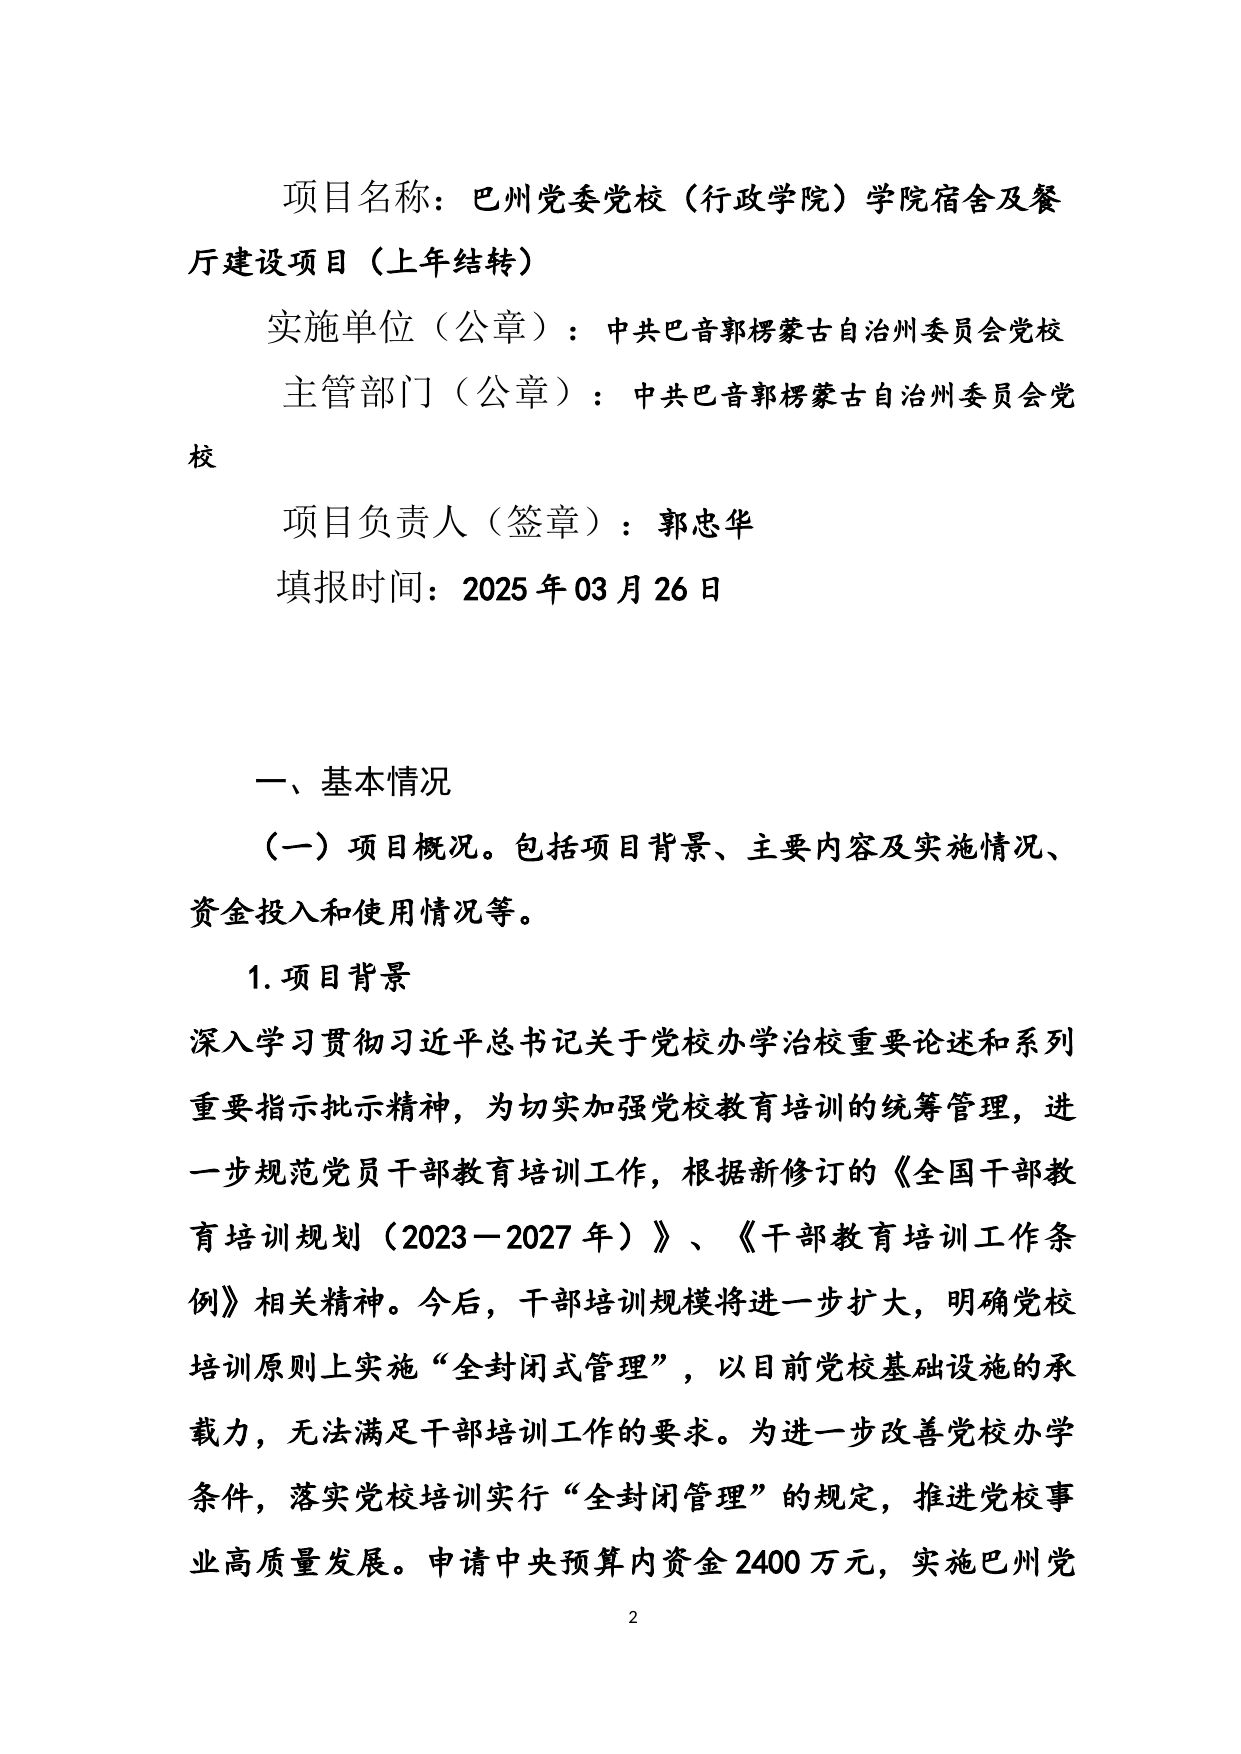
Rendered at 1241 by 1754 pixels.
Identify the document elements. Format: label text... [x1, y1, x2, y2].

text 填报时间：2025年03月26日 [216, 552, 1078, 617]
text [187, 942, 1078, 1592]
text 项目负责人（签章）：郭忠华 [187, 487, 1078, 552]
text 项目名称：巴州党委党校（行政学院）学院宿舍及餐厅建设项目（上年结转） [187, 162, 1078, 292]
text 主管部门（公章）：中共巴音郭楞蒙古自治州委员会党校 [187, 357, 1078, 487]
text 实施单位（公章）：中共巴音郭楞蒙古自治州委员会党校 [187, 292, 1078, 357]
text 一、基本情况 [187, 747, 1078, 812]
text （一）项目概况。包括项目背景、主要内容及实施情况、资金投入和使用情况等。 [187, 812, 1078, 942]
